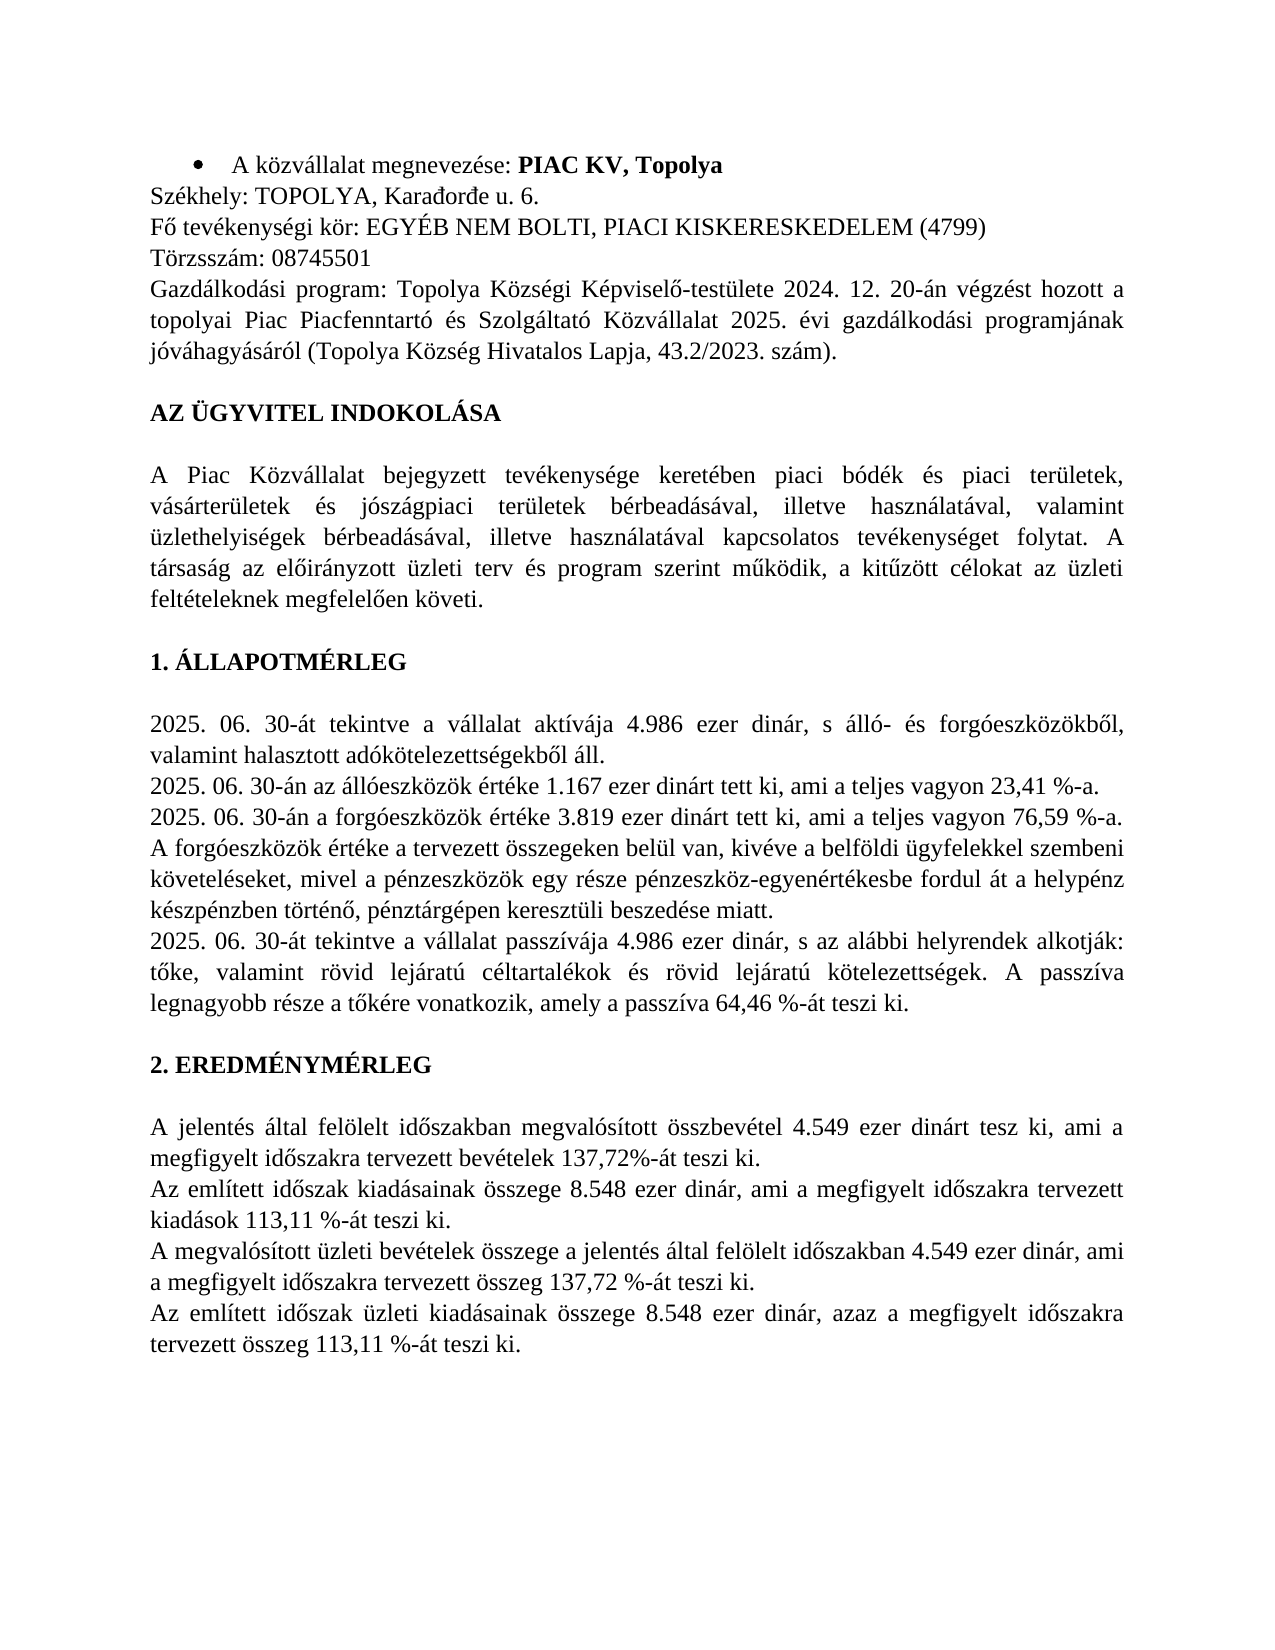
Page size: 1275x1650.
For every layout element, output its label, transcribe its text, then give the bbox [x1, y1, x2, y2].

text 2025. 06. 30-át tekintve a vállalat passzívája 4.986 ezer dinár, s az alábbi helyrendek alkotják: tőke, valamint rövid lejáratú céltartalékok és rövid lejáratú kötelezettségek. A passzíva legnagyobb része a tőkére vonatkozik, amely a passzíva 64,46 %-át teszi ki. [150, 926, 1125, 1017]
text A megvalósított üzleti bevételek összege a jelentés által felölelt időszakban 4.549 ezer dinár, ami a megfigyelt időszakra tervezett összeg 137,72 %-át teszi ki. [150, 1236, 1125, 1296]
list A közvállalat megnevezése: PIAC KV, Topolya [194, 150, 1125, 179]
text A jelentés által felölelt időszakban megvalósított összbevétel 4.549 ezer dinárt tesz ki, ami a megfigyelt időszakra tervezett bevételek 137,72%-át teszi ki. [150, 1112, 1125, 1172]
text Gazdálkodási program: Topolya Községi Képviselő-testülete 2024. 12. 20-án végzést hozott a topolyai Piac Piacfenntartó és Szolgáltató Közvállalat 2025. évi gazdálkodási programjának jóváhagyásáról (Topolya Község Hivatalos Lapja, 43.2/2023. szám). [150, 274, 1125, 365]
text Az említett időszak üzleti kiadásainak összege 8.548 ezer dinár, azaz a megfigyelt időszakra tervezett összeg 113,11 %-át teszi ki. [150, 1298, 1125, 1358]
text 2025. 06. 30-át tekintve a vállalat aktívája 4.986 ezer dinár, s álló- és forgóeszközökből, valamint halasztott adókötelezettségekből áll. [150, 709, 1125, 768]
text Székhely: TOPOLYA, Karađorđe u. 6. [150, 181, 1125, 210]
text Fő tevékenységi kör: EGYÉB NEM BOLTI, PIACI KISKERESKEDELEM (4799) [150, 212, 1125, 241]
text AZ ÜGYVITEL INDOKOLÁSA [150, 398, 1125, 427]
text 1. ÁLLAPOTMÉRLEG [150, 647, 1125, 675]
text A Piac Közvállalat bejegyzett tevékenysége keretében piaci bódék és piaci területek, vásárterületek és jószágpiaci területek bérbeadásával, illetve használatával, valamint üzlethelyiségek bérbeadásával, illetve használatával kapcsolatos tevékenységet folytat. A társaság az előirányzott üzleti terv és program szerint működik, a kitűzött célokat az üzleti feltételeknek megfelelően követi. [150, 460, 1125, 613]
text Törzsszám: 08745501 [150, 243, 1125, 272]
text 2025. 06. 30-án az állóeszközök értéke 1.167 ezer dinárt tett ki, ami a teljes vagyon 23,41 %-a. [150, 771, 1125, 799]
text 2025. 06. 30-án a forgóeszközök értéke 3.819 ezer dinárt tett ki, ami a teljes vagyon 76,59 %-a. A forgóeszközök értéke a tervezett összegeken belül van, kivéve a belföldi ügyfelekkel szembeni követeléseket, mivel a pénzeszközök egy része pénzeszköz-egyenértékesbe fordul át a helypénz készpénzben történő, pénztárgépen keresztüli beszedése miatt. [150, 802, 1125, 924]
text 2. EREDMÉNYMÉRLEG [150, 1050, 1125, 1079]
text Az említett időszak kiadásainak összege 8.548 ezer dinár, ami a megfigyelt időszakra tervezett kiadások 113,11 %-át teszi ki. [150, 1174, 1125, 1234]
